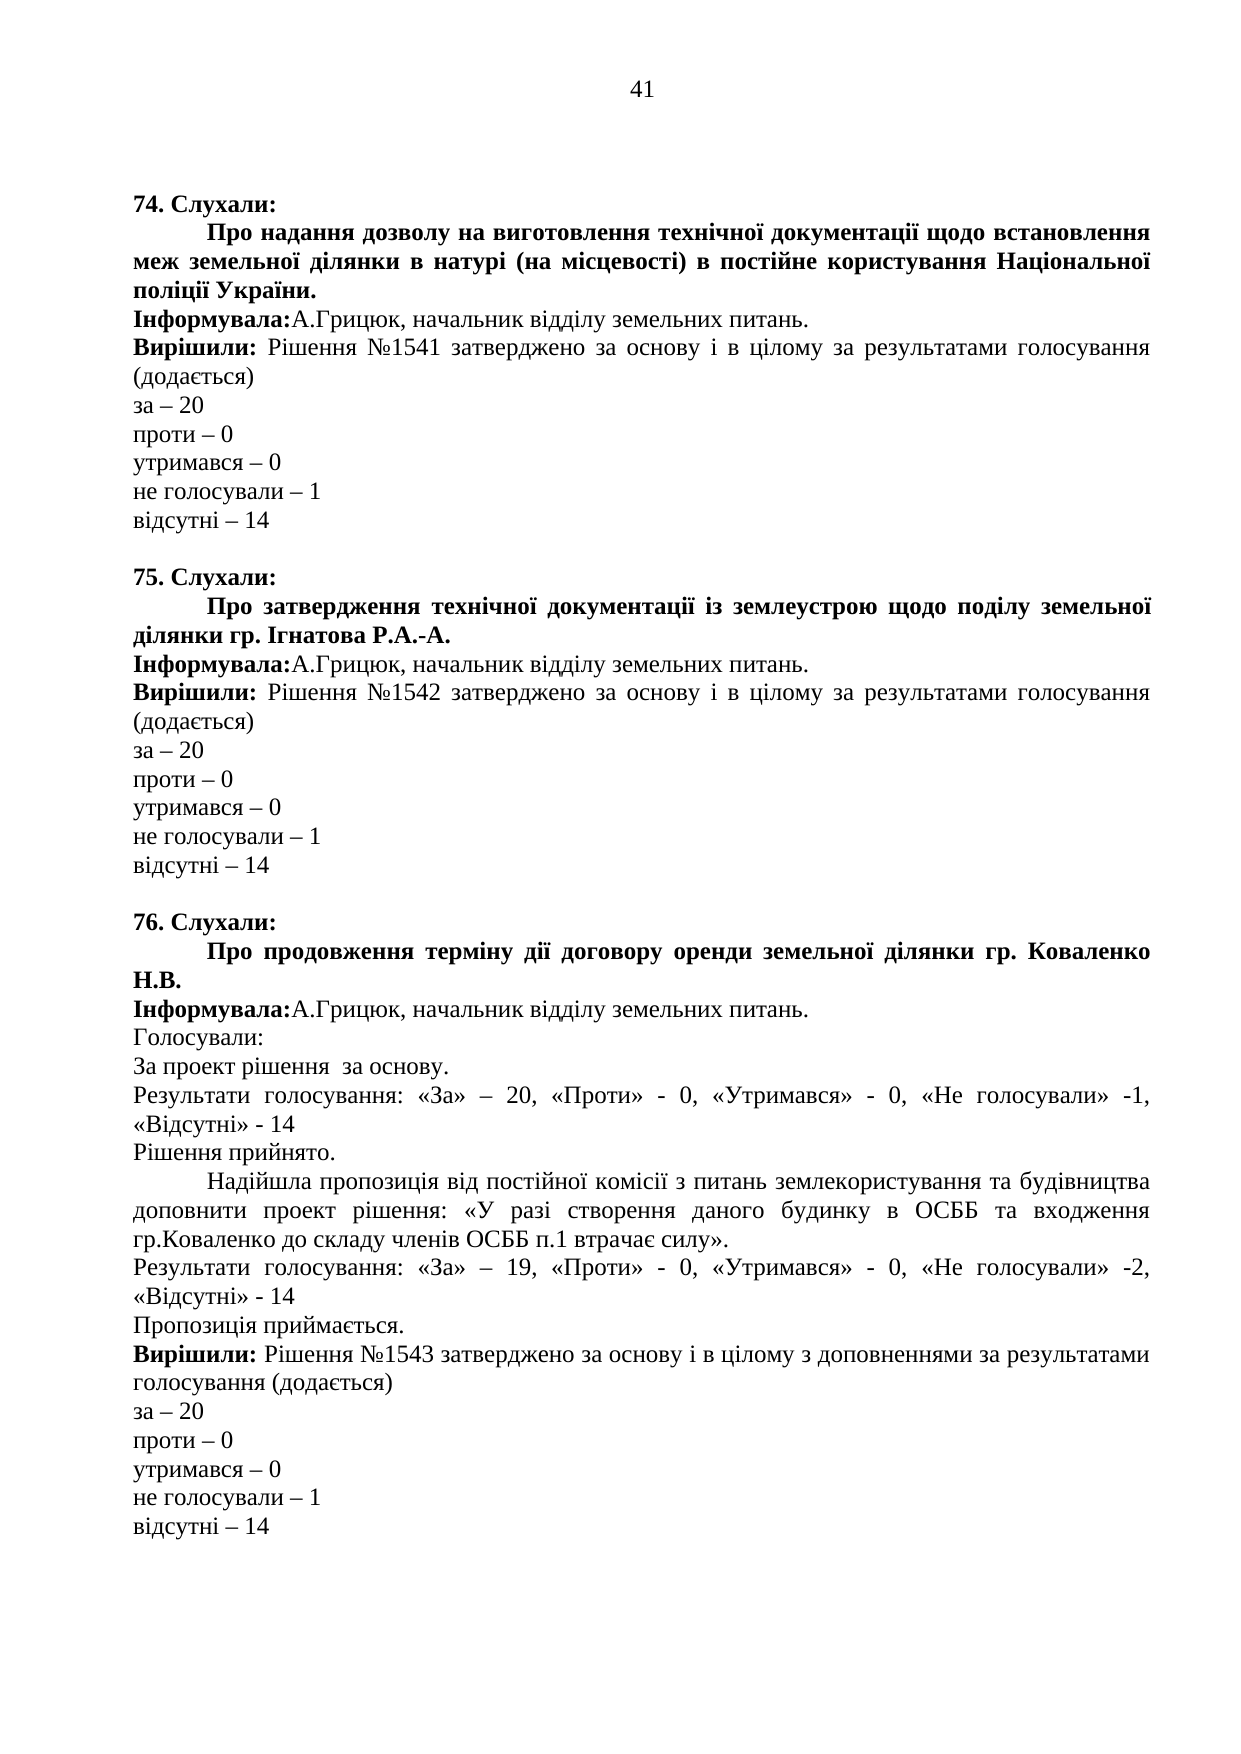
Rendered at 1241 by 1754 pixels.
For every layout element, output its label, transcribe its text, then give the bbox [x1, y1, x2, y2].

text не голосували – 1 [133, 1482, 1152, 1511]
text за – 20 [133, 1396, 1152, 1425]
text Інформувала:А.Грицюк, начальник відділу земельних питань. [133, 649, 1152, 677]
text утримався – 0 [133, 1454, 1152, 1482]
text Інформувала:А.Грицюк, начальник відділу земельних питань. [133, 304, 1152, 332]
text проти – 0 [133, 764, 1152, 792]
text Вирішили: Рішення №1543 затверджено за основу і в цілому з доповненнями за результатами голосування (додається) [133, 1339, 1152, 1396]
text утримався – 0 [133, 792, 1152, 821]
text Вирішили: Рішення №1541 затверджено за основу і в цілому за результатами голосування (додається) [133, 332, 1152, 390]
text За проект рішення за основу. [133, 1051, 1152, 1080]
text Надійшла пропозиція від постійної комісії з питань землекористування та будівництва доповнити проект рішення: «У разі створення даного будинку в ОСББ та входження гр.Коваленко до складу членів ОСББ п.1 втрачає силу». [133, 1166, 1152, 1252]
text проти – 0 [133, 419, 1152, 447]
text Результати голосування: «За» – 19, «Проти» - 0, «Утримався» - 0, «Не голосували» -2, «Відсутні» - 14 [133, 1252, 1152, 1310]
text Про продовження терміну дії договору оренди земельної ділянки гр. Коваленко Н.В. [133, 936, 1152, 994]
text Рішення прийнято. [133, 1137, 1152, 1166]
text відсутні – 14 [133, 1511, 1152, 1540]
text 76. Слухали: [133, 907, 1152, 936]
text за – 20 [133, 735, 1152, 764]
text 74. Слухали: [133, 189, 1152, 217]
text Пропозиція приймається. [133, 1310, 1152, 1339]
text 75. Слухали: [133, 562, 1152, 591]
text проти – 0 [133, 1425, 1152, 1454]
text утримався – 0 [133, 447, 1152, 476]
text Про надання дозволу на виготовлення технічної документації щодо встановлення меж земельної ділянки в натурі (на місцевості) в постійне користування Національної поліції України. [133, 217, 1152, 304]
text відсутні – 14 [133, 505, 1152, 534]
text відсутні – 14 [133, 850, 1152, 879]
text не голосували – 1 [133, 821, 1152, 850]
text Вирішили: Рішення №1542 затверджено за основу і в цілому за результатами голосування (додається) [133, 677, 1152, 735]
text за – 20 [133, 390, 1152, 419]
text не голосували – 1 [133, 476, 1152, 505]
text Результати голосування: «За» – 20, «Проти» - 0, «Утримався» - 0, «Не голосували» -1, «Відсутні» - 14 [133, 1080, 1152, 1137]
text Голосували: [133, 1022, 1152, 1051]
text Про затвердження технічної документації із землеустрою щодо поділу земельної ділянки гр. Ігнатова Р.А.-А. [133, 591, 1152, 649]
text Інформувала:А.Грицюк, начальник відділу земельних питань. [133, 994, 1152, 1022]
